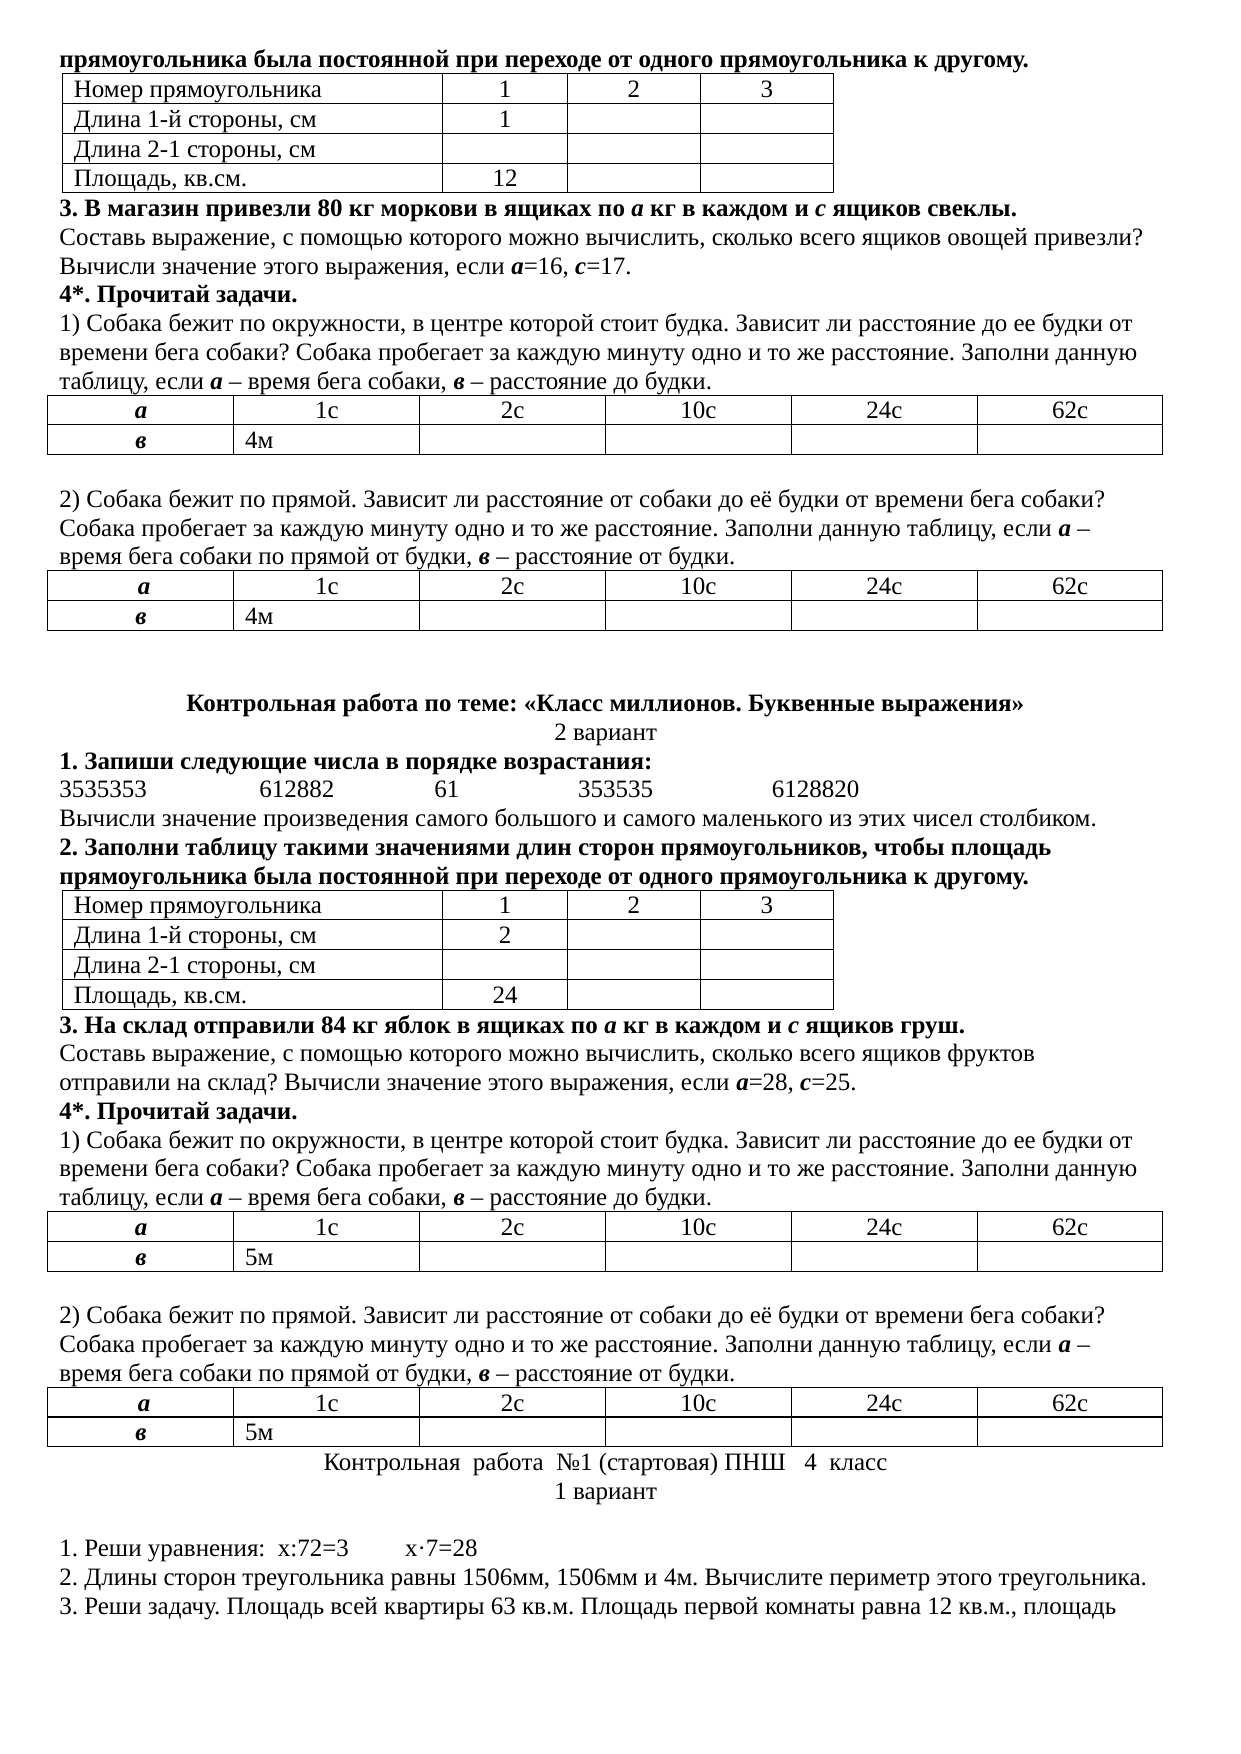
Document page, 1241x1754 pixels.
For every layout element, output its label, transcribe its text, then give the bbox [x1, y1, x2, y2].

table_header а [48, 396, 233, 424]
table_header 1 [443, 74, 567, 103]
table_header 2с [420, 1388, 605, 1416]
table_cell [568, 950, 700, 979]
text 1) Собака бежит по окружности, в центре которой стоит будка. Зависит ли расстояние до ее будки от времени бега собаки? Собака пробегает за каждую минуту одно и то же расстояние. Заполни данную таблицу, если а – время бега собаки, в – расстояние до будки. [59, 1125, 1152, 1211]
table_header а [48, 1388, 233, 1416]
table_cell Площадь, кв.см. [63, 164, 442, 192]
table_header 1с [234, 396, 419, 424]
table_header 10с [606, 571, 791, 600]
table_cell [701, 164, 833, 192]
table_cell [606, 425, 791, 454]
table_cell [978, 425, 1162, 454]
table_cell [606, 1418, 791, 1446]
table_header 1с [234, 1388, 419, 1416]
table_header 62с [978, 396, 1162, 424]
table_header Номер прямоугольника [63, 891, 442, 919]
text 1. Реши уравнения: х:72=3 х·7=28 [59, 1533, 1152, 1562]
table_cell 4м [234, 425, 419, 454]
table_header а [48, 1212, 233, 1241]
table_header 2с [420, 396, 605, 424]
table_header 2с [420, 571, 605, 600]
table_cell [701, 134, 833, 162]
table_cell 24 [443, 980, 567, 1009]
text Вычисли значение произведения самого большого и самого маленького из этих чисел столбиком. [59, 803, 1152, 832]
table_cell [701, 920, 833, 949]
table_cell 1 [443, 104, 567, 133]
table_cell Длина 2-1 стороны, см [63, 950, 442, 979]
table_cell 4м [234, 601, 419, 630]
table_cell [792, 425, 977, 454]
table_header 1с [234, 571, 419, 600]
table_cell [701, 980, 833, 1009]
text Составь выражение, с помощью которого можно вычислить, сколько всего ящиков овощей привезли? Вычисли значение этого выражения, если а=16, с=17. [59, 222, 1152, 279]
text 2) Собака бежит по прямой. Зависит ли расстояние от собаки до её будки от времени бега собаки? Собака пробегает за каждую минуту одно и то же расстояние. Заполни данную таблицу, если а – время бега собаки по прямой от будки, в – расстояние от будки. [59, 1300, 1152, 1387]
table_header 24с [792, 571, 977, 600]
text 4*. Прочитай задачи. [59, 1096, 1152, 1125]
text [59, 44, 1152, 73]
text 4*. Прочитай задачи. [59, 279, 1152, 308]
text 2. Длины сторон треугольника равны 1506мм, 1506мм и 4м. Вычислите периметр этого треугольника. [59, 1562, 1152, 1591]
text 1. Запиши следующие числа в порядке возрастания: [59, 746, 1152, 774]
table_cell Длина 1-й стороны, см [63, 920, 442, 949]
table_cell 5м [234, 1242, 419, 1271]
table_cell [568, 920, 700, 949]
table_header 3 [701, 74, 833, 103]
table_cell [420, 425, 605, 454]
table_cell 2 [443, 920, 567, 949]
table_cell [978, 1418, 1162, 1446]
table_header 2с [420, 1212, 605, 1241]
table_cell 12 [443, 164, 567, 192]
text 3535353 612882 61 353535 6128820 [59, 774, 1152, 803]
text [59, 1591, 1152, 1620]
table_cell [606, 601, 791, 630]
table_cell [792, 601, 977, 630]
table_cell [568, 104, 700, 133]
table_header 10с [606, 1212, 791, 1241]
table_header Номер прямоугольника [63, 74, 442, 103]
table_cell [701, 950, 833, 979]
table_cell в [48, 1418, 233, 1446]
table_header а [48, 571, 233, 600]
table_cell Площадь, кв.см. [63, 980, 442, 1009]
text 3. На склад отправили 84 кг яблок в ящиках по а кг в каждом и с ящиков груш. [59, 1010, 1152, 1038]
table_cell [443, 134, 567, 162]
table_cell в [48, 425, 233, 454]
text Контрольная работа по теме: «Класс миллионов. Буквенные выражения» [59, 688, 1152, 717]
table_cell [606, 1242, 791, 1271]
text Составь выражение, с помощью которого можно вычислить, сколько всего ящиков фруктов отправили на склад? Вычисли значение этого выражения, если а=28, с=25. [59, 1038, 1152, 1096]
table_cell [443, 950, 567, 979]
table_cell [792, 1418, 977, 1446]
text 2) Собака бежит по прямой. Зависит ли расстояние от собаки до её будки от времени бега собаки? Собака пробегает за каждую минуту одно и то же расстояние. Заполни данную таблицу, если а – время бега собаки по прямой от будки, в – расстояние от будки. [59, 484, 1152, 570]
text Контрольная работа №1 (стартовая) ПНШ 4 класс [59, 1447, 1152, 1476]
text 2 вариант [59, 717, 1152, 746]
table_cell [978, 1242, 1162, 1271]
table_header 10с [606, 396, 791, 424]
table_header 24с [792, 1388, 977, 1416]
text 3. В магазин привезли 80 кг моркови в ящиках по а кг в каждом и с ящиков свеклы. [59, 193, 1152, 222]
table_header 62с [978, 571, 1162, 600]
table_header 1с [234, 1212, 419, 1241]
table_cell [420, 601, 605, 630]
table_header 62с [978, 1212, 1162, 1241]
table_cell 5м [234, 1418, 419, 1446]
table_cell [568, 164, 700, 192]
table_header 2 [568, 74, 700, 103]
table_cell [420, 1242, 605, 1271]
table_cell в [48, 601, 233, 630]
table_header 62с [978, 1388, 1162, 1416]
table_header 1 [443, 891, 567, 919]
table_cell Длина 2-1 стороны, см [63, 134, 442, 162]
table_cell в [48, 1242, 233, 1271]
table_cell [792, 1242, 977, 1271]
table_cell [420, 1418, 605, 1446]
table_header 10с [606, 1388, 791, 1416]
table_cell [701, 104, 833, 133]
table_cell Длина 1-й стороны, см [63, 104, 442, 133]
text 1) Собака бежит по окружности, в центре которой стоит будка. Зависит ли расстояние до ее будки от времени бега собаки? Собака пробегает за каждую минуту одно и то же расстояние. Заполни данную таблицу, если а – время бега собаки, в – расстояние до будки. [59, 308, 1152, 394]
table_header 24с [792, 1212, 977, 1241]
table_header 2 [568, 891, 700, 919]
table_header 24с [792, 396, 977, 424]
table_cell [978, 601, 1162, 630]
table_cell [568, 980, 700, 1009]
table_cell [568, 134, 700, 162]
table_header 3 [701, 891, 833, 919]
text 1 вариант [59, 1476, 1152, 1505]
